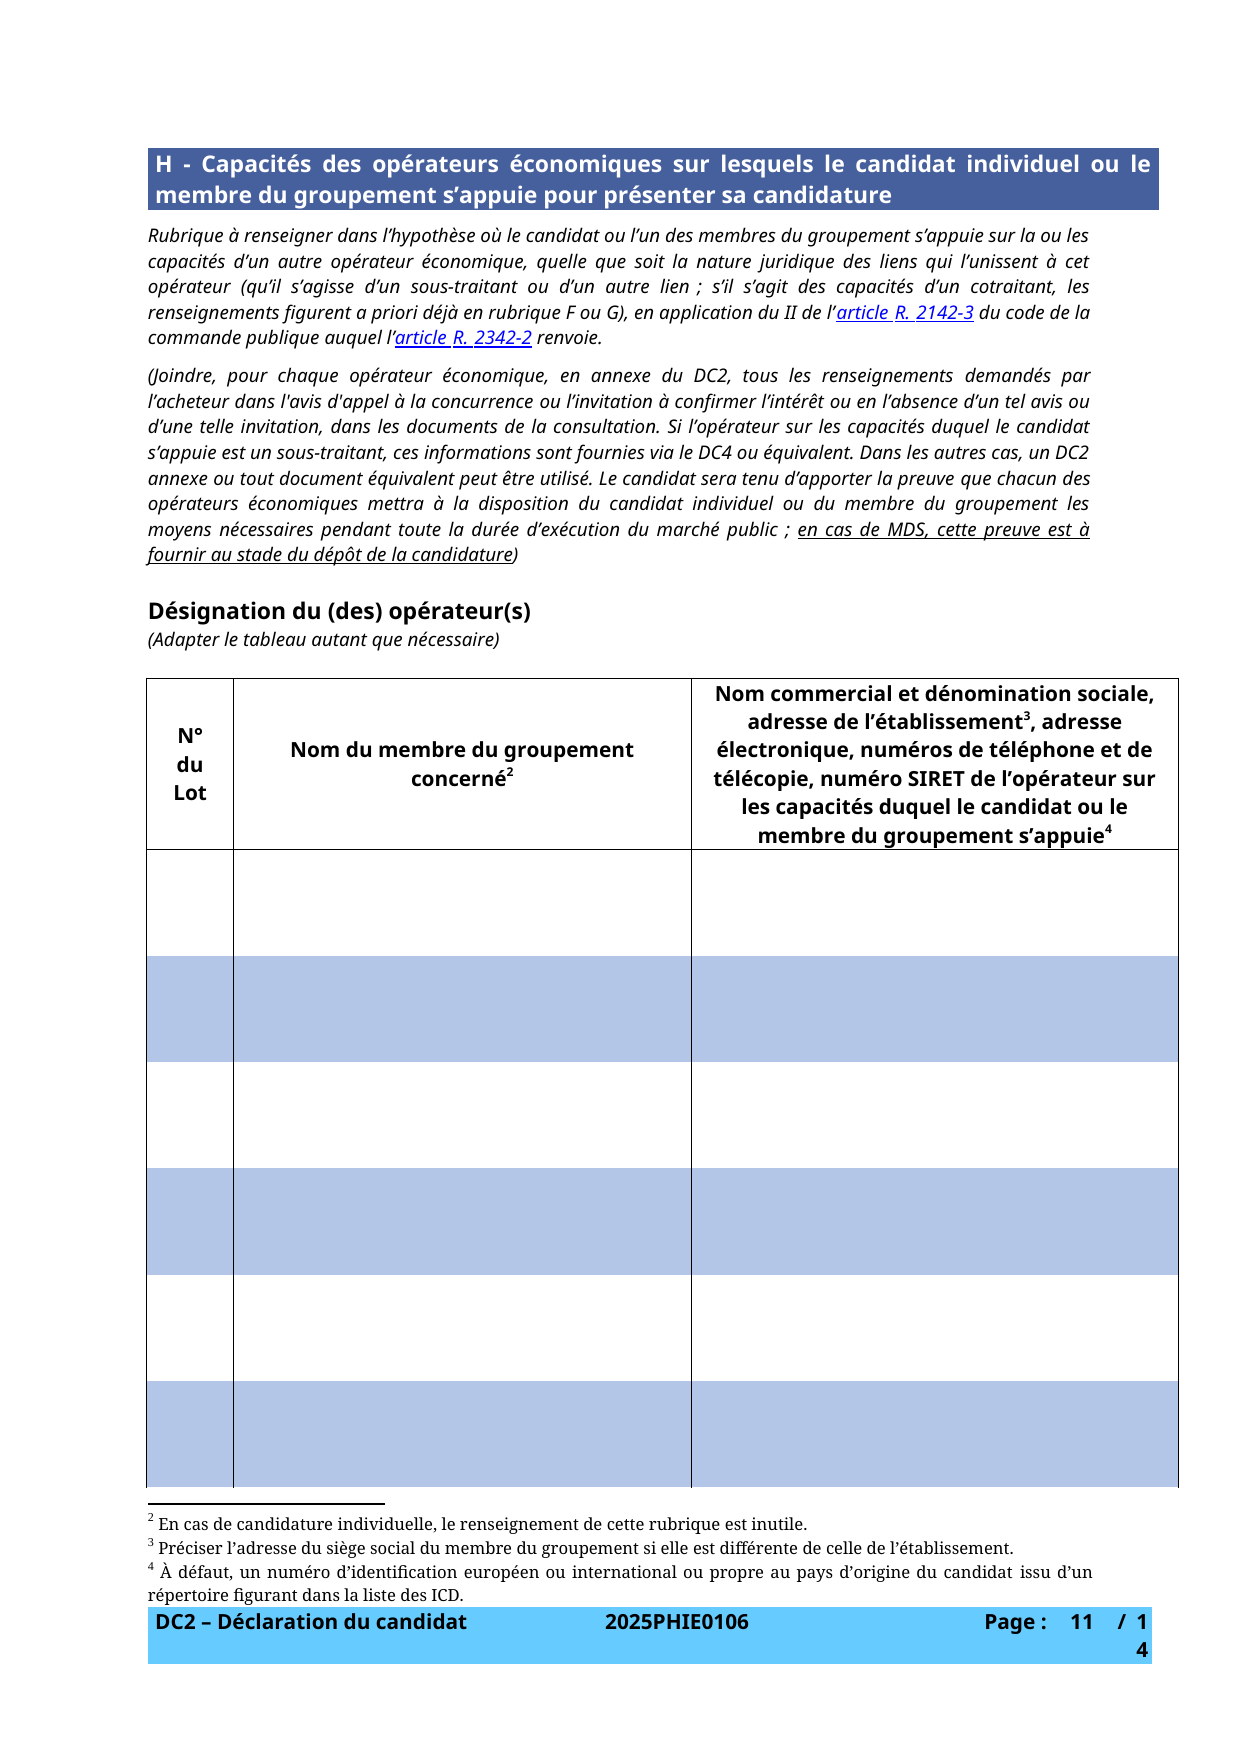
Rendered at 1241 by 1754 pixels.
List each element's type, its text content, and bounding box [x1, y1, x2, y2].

table_header Nom commercial et dénomination sociale, adresse de l’établissement, adresse électronique, numéros de téléphone et de télécopie, numéro SIRET de l’opérateur sur les capacités duquel le candidat ou le membre du groupement s’appuie [692, 679, 1178, 849]
table_cell [147, 1381, 233, 1487]
table_header Nom du membre du groupement concerné [234, 679, 691, 849]
table_cell [692, 1062, 1178, 1168]
text (Joindre, pour chaque opérateur économique, en annexe du DC2, tous les renseignements demandés par l’acheteur dans l'avis d'appel à la concurrence ou l’invitation à confirmer l’intérêt ou en l’absence d’un tel avis ou d’une telle invitation, dans les documents de la consultation. Si l’opérateur sur les capacités duquel le candidat s’appuie est un sous-traitant, ces informations sont fournies via le DC4 ou équivalent. Dans les autres cas, un DC2 annexe ou tout document équivalent peut être utilisé. Le candidat sera tenu d’apporter la preuve que chacun des opérateurs économiques mettra à la disposition du candidat individuel ou du membre du groupement les moyens nécessaires pendant toute la durée d’exécution du marché public ; en cas de MDS, cette preuve est à fournir au stade du dépôt de la candidature) [148, 363, 1093, 567]
table_cell [234, 1168, 691, 1275]
table_cell [234, 850, 691, 956]
table_cell [692, 1275, 1178, 1381]
table_cell [692, 850, 1178, 956]
table_cell [692, 956, 1178, 1062]
text Rubrique à renseigner dans l’hypothèse où le candidat ou l’un des membres du groupement s’appuie sur la ou les capacités d’un autre opérateur économique, quelle que soit la nature juridique des liens qui l’unissent à cet opérateur (qu’il s’agisse d’un sous-traitant ou d’un autre lien ; s’il s’agit des capacités d’un cotraitant, les renseignements figurent a priori déjà en rubrique F ou G), en application du II de l’article R. 2142-3 du code de la commande publique auquel l’article R. 2342-2 renvoie. [148, 223, 1093, 350]
text Désignation du (des) opérateur(s) [148, 595, 1093, 627]
table_cell [692, 1381, 1178, 1487]
table_cell [147, 1062, 233, 1168]
text (Adapter le tableau autant que nécessaire) [148, 627, 1093, 652]
table_cell [147, 850, 233, 956]
table_cell [234, 956, 691, 1062]
table_cell [147, 956, 233, 1062]
table_header H - Capacités des opérateurs économiques sur lesquels le candidat individuel ou le membre du groupement s’appuie pour présenter sa candidature [148, 148, 1159, 210]
table_cell [692, 1168, 1178, 1275]
table_cell [147, 1275, 233, 1381]
table_cell [234, 1381, 691, 1487]
table_cell [234, 1062, 691, 1168]
table_cell [147, 1168, 233, 1275]
table_cell [234, 1275, 691, 1381]
table_header N° du Lot [147, 679, 233, 849]
